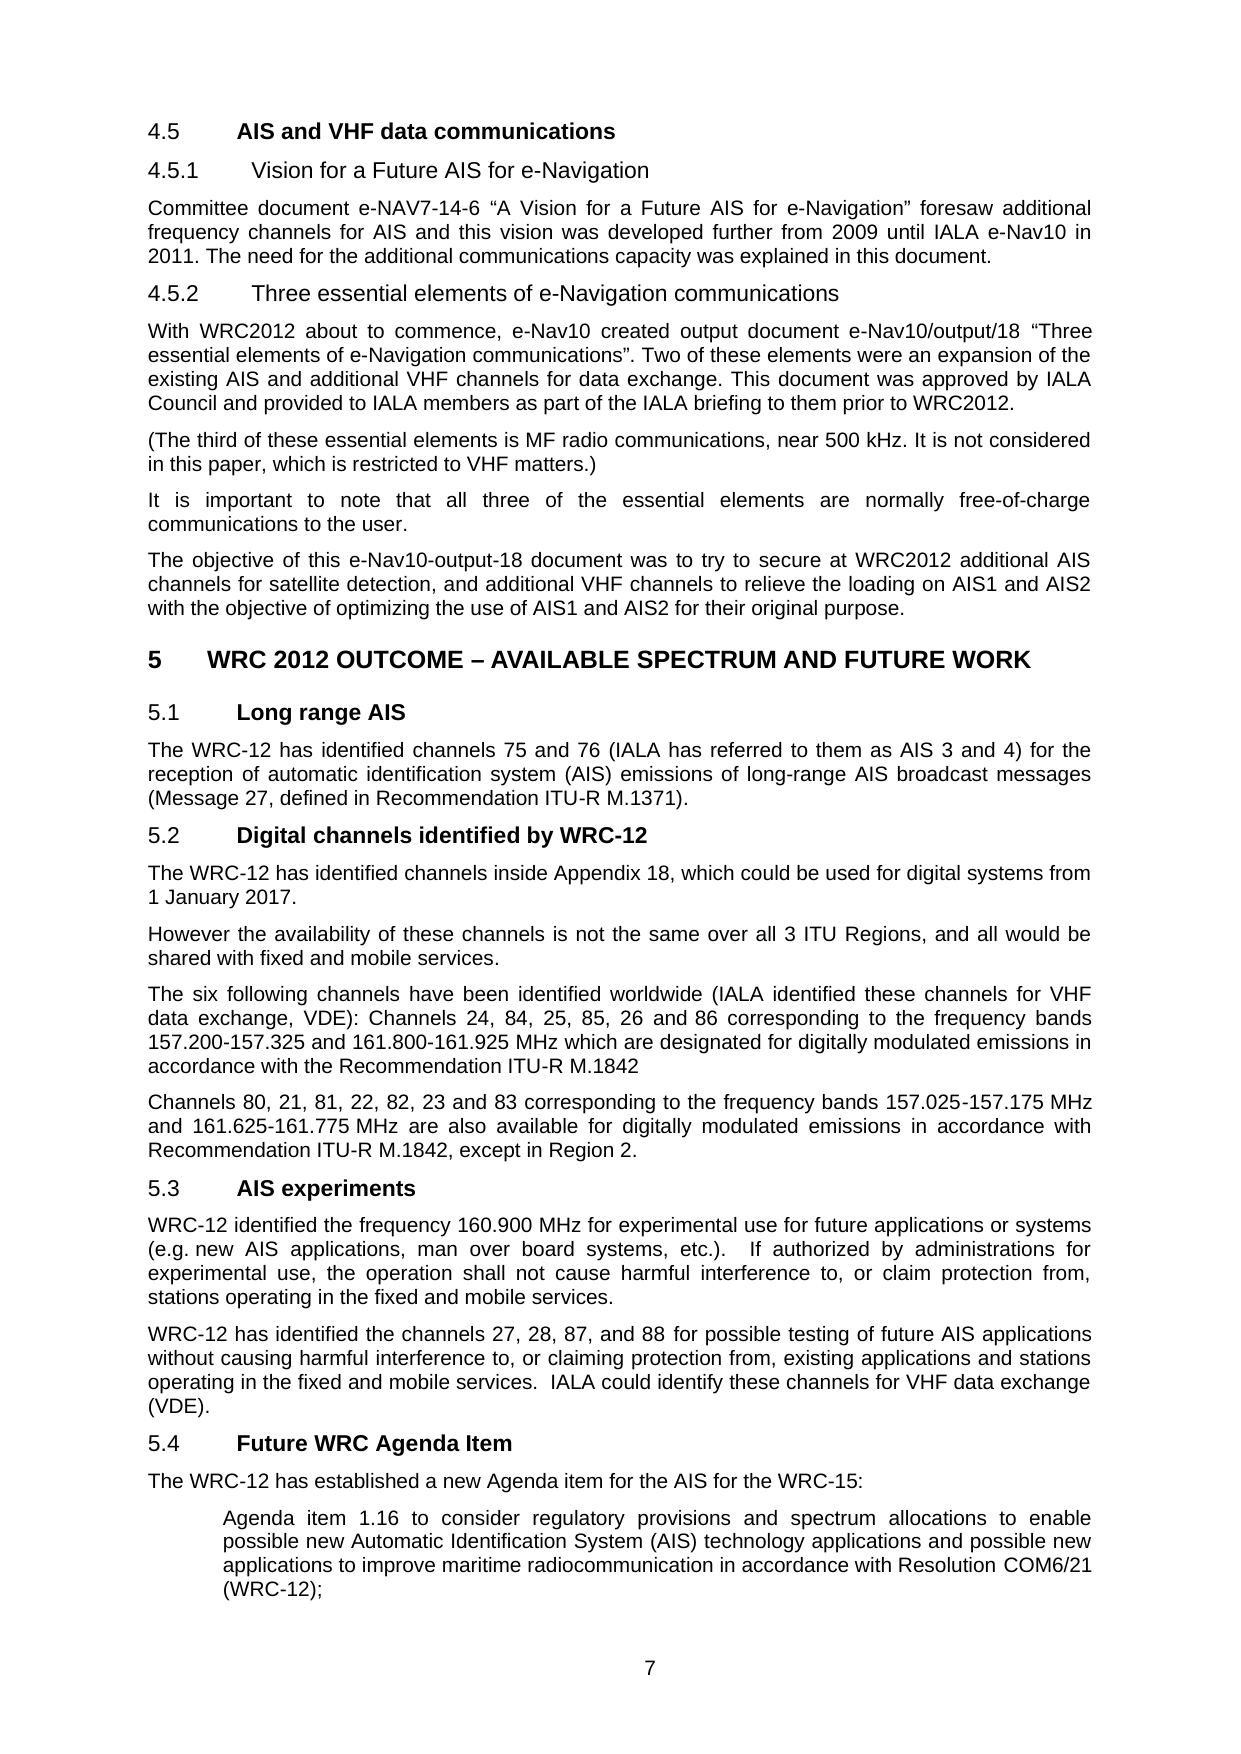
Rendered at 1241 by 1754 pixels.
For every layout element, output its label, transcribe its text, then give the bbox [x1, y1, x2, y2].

text The six following channels have been identified worldwide (IALA identified these channels for VHF data exchange, VDE): Channels 24, 84, 25, 85, 26 and 86 corresponding to the frequency bands 157.200-157.325 and 161.800-161.925 MHz which are designated for digitally modulated emissions in accordance with the Recommendation ITU-R M.1842 [148, 982, 1092, 1078]
subtitle AIS and VHF data communications [148, 118, 1092, 144]
subtitle Three essential elements of e-Navigation communications [148, 280, 1092, 307]
text It is important to note that all three of the essential elements are normally free-of-charge communications to the user. [148, 488, 1092, 536]
subtitle Digital channels identified by WRC-12 [148, 822, 1092, 848]
text The objective of this e-Nav10-output-18 document was to try to secure at WRC2012 additional AIS channels for satellite detection, and additional VHF channels to relieve the loading on AIS1 and AIS2 with the objective of optimizing the use of AIS1 and AIS2 for their original purpose. [148, 548, 1092, 620]
text WRC-12 has identified the channels 27, 28, 87, and 88 for possible testing of future AIS applications without causing harmful interference to, or claiming protection from, existing applications and stations operating in the fixed and mobile services. IALA could identify these channels for VHF data exchange (VDE). [148, 1322, 1092, 1417]
subtitle AIS experiments [148, 1174, 1092, 1201]
text The WRC-12 has identified channels 75 and 76 (IALA has referred to them as AIS 3 and 4) for the reception of automatic identification system (AIS) emissions of long-range AIS broadcast messages (Message 27, defined in Recommendation ITU-R M.1371). [148, 738, 1092, 809]
text The WRC-12 has identified channels inside Appendix 18, which could be used for digital systems from 1 January 2017. [148, 861, 1092, 909]
text With WRC2012 about to commence, e-Nav10 created output document e-Nav10/output/18 “Three essential elements of e-Navigation communications”. Two of these elements were an expansion of the existing AIS and additional VHF channels for data exchange. This document was approved by IALA Council and provided to IALA members as part of the IALA briefing to them prior to WRC2012. [148, 319, 1092, 415]
text The WRC-12 has established a new Agenda item for the AIS for the WRC-15: [148, 1469, 1092, 1493]
subtitle Future WRC Agenda Item [148, 1430, 1092, 1456]
text Agenda item 1.16 to consider regulatory provisions and spectrum allocations to enable possible new Automatic Identification System (AIS) technology applications and possible new applications to improve maritime radiocommunication in accordance with Resolution COM6/21 (WRC-12); [223, 1505, 1092, 1601]
subtitle Vision for a Future AIS for e-Navigation [148, 157, 1092, 183]
text WRC-12 identified the frequency 160.900 MHz for experimental use for future applications or systems (e.g. new AIS applications, man over board systems, etc.). If authorized by administrations for experimental use, the operation shall not cause harmful interference to, or claim protection from, stations operating in the fixed and mobile services. [148, 1213, 1092, 1309]
text However the availability of these channels is not the same over all 3 ITU Regions, and all would be shared with fixed and mobile services. [148, 921, 1092, 969]
subtitle Long range AIS [148, 699, 1092, 725]
text Committee document e-NAV7-14-6 “A Vision for a Future AIS for e-Navigation” foresaw additional frequency channels for AIS and this vision was developed further from 2009 until IALA e-Nav10 in 2011. The need for the additional communications capacity was explained in this document. [148, 196, 1092, 268]
text Channels 80, 21, 81, 22, 82, 23 and 83 corresponding to the frequency bands 157.025-157.175 MHz and 161.625-161.775 MHz are also available for digitally modulated emissions in accordance with Recommendation ITU-R M.1842, except in Region 2. [148, 1090, 1092, 1162]
subtitle WRC 2012 outcome – available spectrum and future work [148, 645, 1092, 674]
text (The third of these essential elements is MF radio communications, near 500 kHz. It is not considered in this paper, which is restricted to VHF matters.) [148, 427, 1092, 475]
